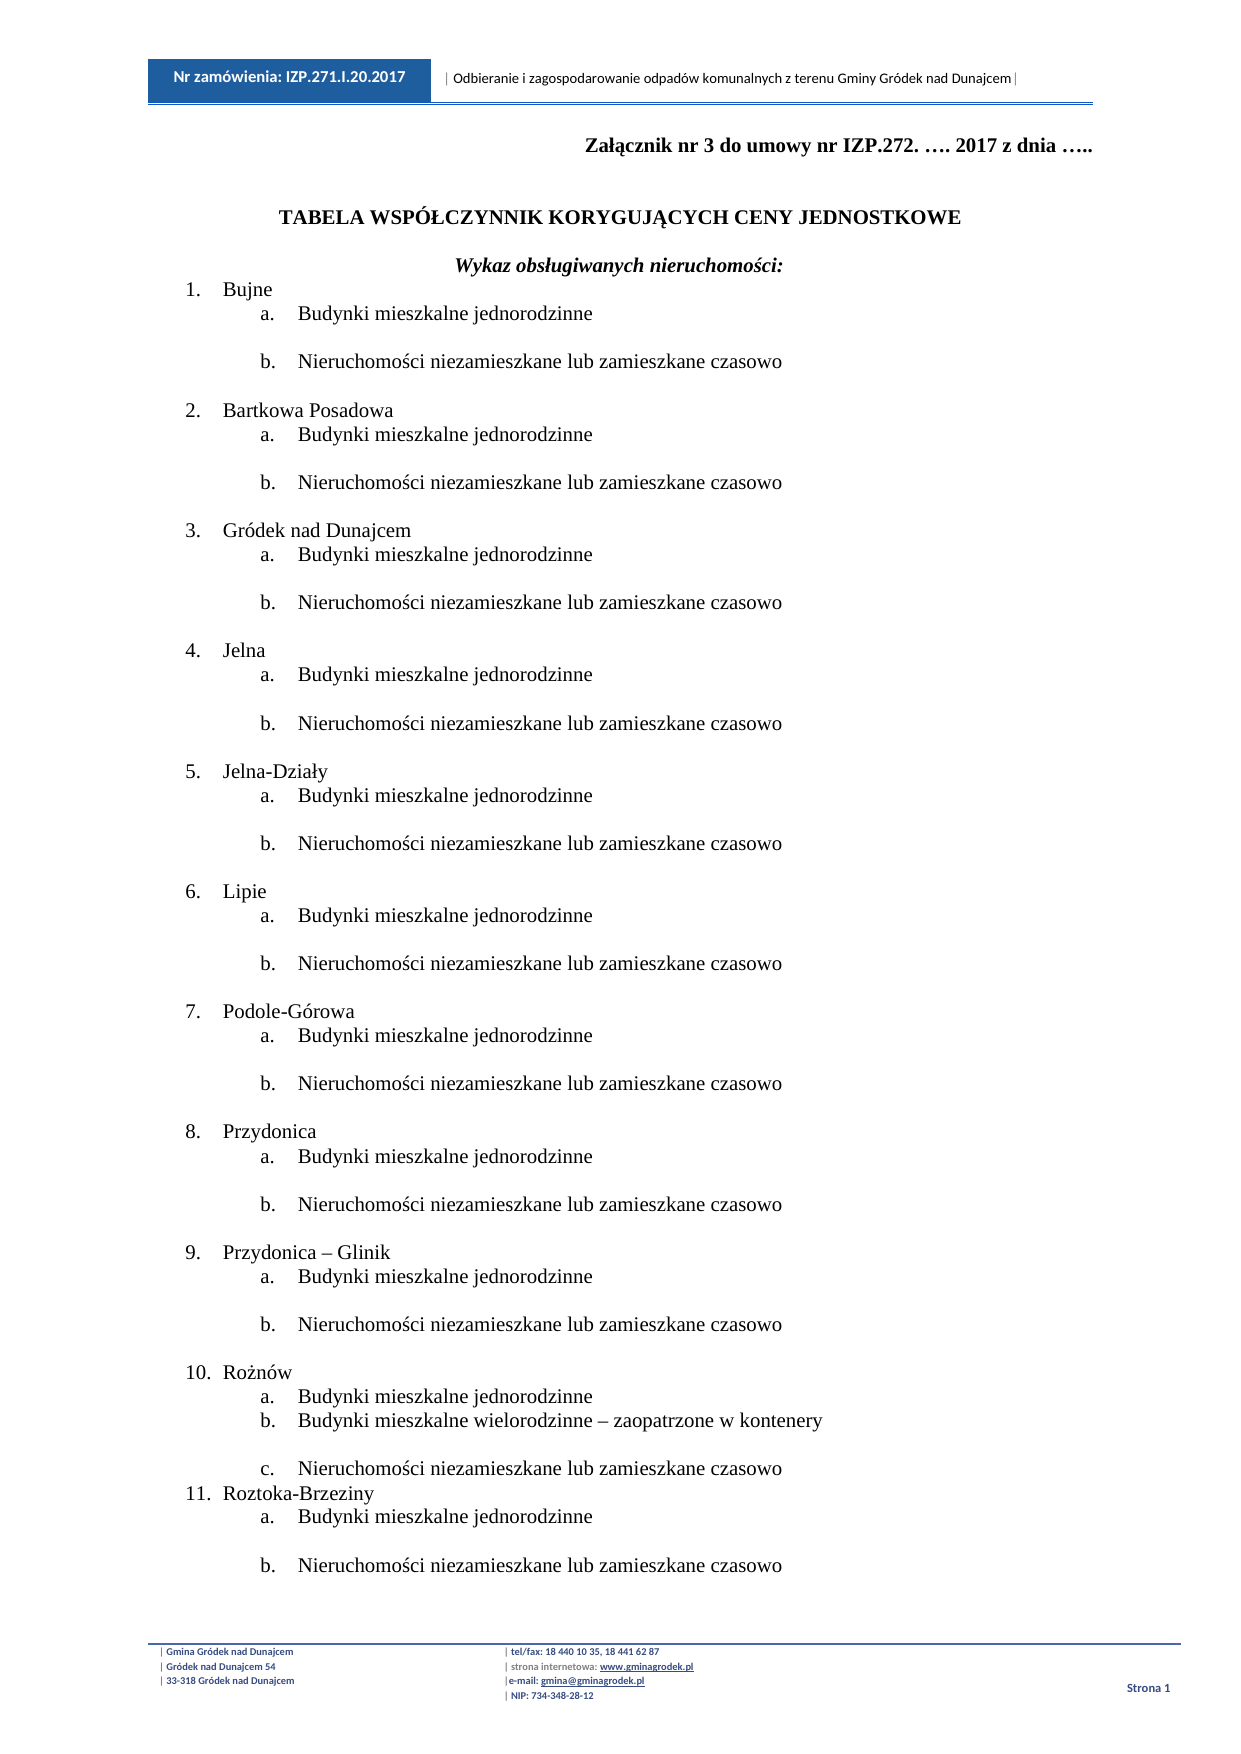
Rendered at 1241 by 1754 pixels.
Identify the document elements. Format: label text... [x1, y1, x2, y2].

text Załącznik nr 3 do umowy nr IZP.272. …. 2017 z dnia ….. [148, 133, 1092, 157]
list Budynki mieszkalne jednorodzinne [260, 1143, 1092, 1168]
list Budynki mieszkalne jednorodzinne [260, 662, 1092, 686]
list Nieruchomości niezamieszkane lub zamieszkane czasowo [260, 590, 1092, 614]
list Nieruchomości niezamieszkane lub zamieszkane czasowo [260, 710, 1092, 734]
list Budynki mieszkalne jednorodzinne [260, 422, 1092, 446]
list Budynki mieszkalne jednorodzinne [260, 783, 1092, 807]
list Jelna [185, 638, 1092, 662]
list Budynki mieszkalne jednorodzinne [260, 1504, 1092, 1528]
list Nieruchomości niezamieszkane lub zamieszkane czasowo [260, 951, 1092, 975]
list Nieruchomości niezamieszkane lub zamieszkane czasowo [260, 1071, 1092, 1095]
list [260, 1456, 1092, 1480]
list Nieruchomości niezamieszkane lub zamieszkane czasowo [260, 349, 1092, 373]
list Budynki mieszkalne wielorodzinne – zaopatrzone w kontenery [260, 1408, 1092, 1432]
text Wykaz obsługiwanych nieruchomości: [148, 253, 1092, 277]
list Bartkowa Posadowa [185, 398, 1092, 422]
list Nieruchomości niezamieszkane lub zamieszkane czasowo [260, 470, 1092, 494]
list Nieruchomości niezamieszkane lub zamieszkane czasowo [260, 831, 1092, 855]
list Budynki mieszkalne jednorodzinne [260, 1264, 1092, 1288]
list Budynki mieszkalne jednorodzinne [260, 1023, 1092, 1047]
list Rożnów [185, 1360, 1092, 1384]
list Przydonica [185, 1119, 1092, 1143]
text TABELA WSPÓŁCZYNNIK KORYGUJĄCYCH CENY JEDNOSTKOWE [148, 205, 1092, 229]
list Podole-Górowa [185, 999, 1092, 1023]
list Nieruchomości niezamieszkane lub zamieszkane czasowo [260, 1312, 1092, 1336]
list Budynki mieszkalne jednorodzinne [260, 903, 1092, 927]
list Budynki mieszkalne jednorodzinne [260, 301, 1092, 325]
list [260, 1553, 1092, 1577]
list Przydonica – Glinik [185, 1240, 1092, 1264]
list Lipie [185, 879, 1092, 903]
list Roztoka-Brzeziny [185, 1480, 1092, 1504]
list Jelna-Działy [185, 758, 1092, 783]
list Bujne [185, 277, 1092, 301]
list Budynki mieszkalne jednorodzinne [260, 1384, 1092, 1408]
list Gródek nad Dunajcem [185, 518, 1092, 542]
list Budynki mieszkalne jednorodzinne [260, 542, 1092, 566]
list Nieruchomości niezamieszkane lub zamieszkane czasowo [260, 1192, 1092, 1216]
